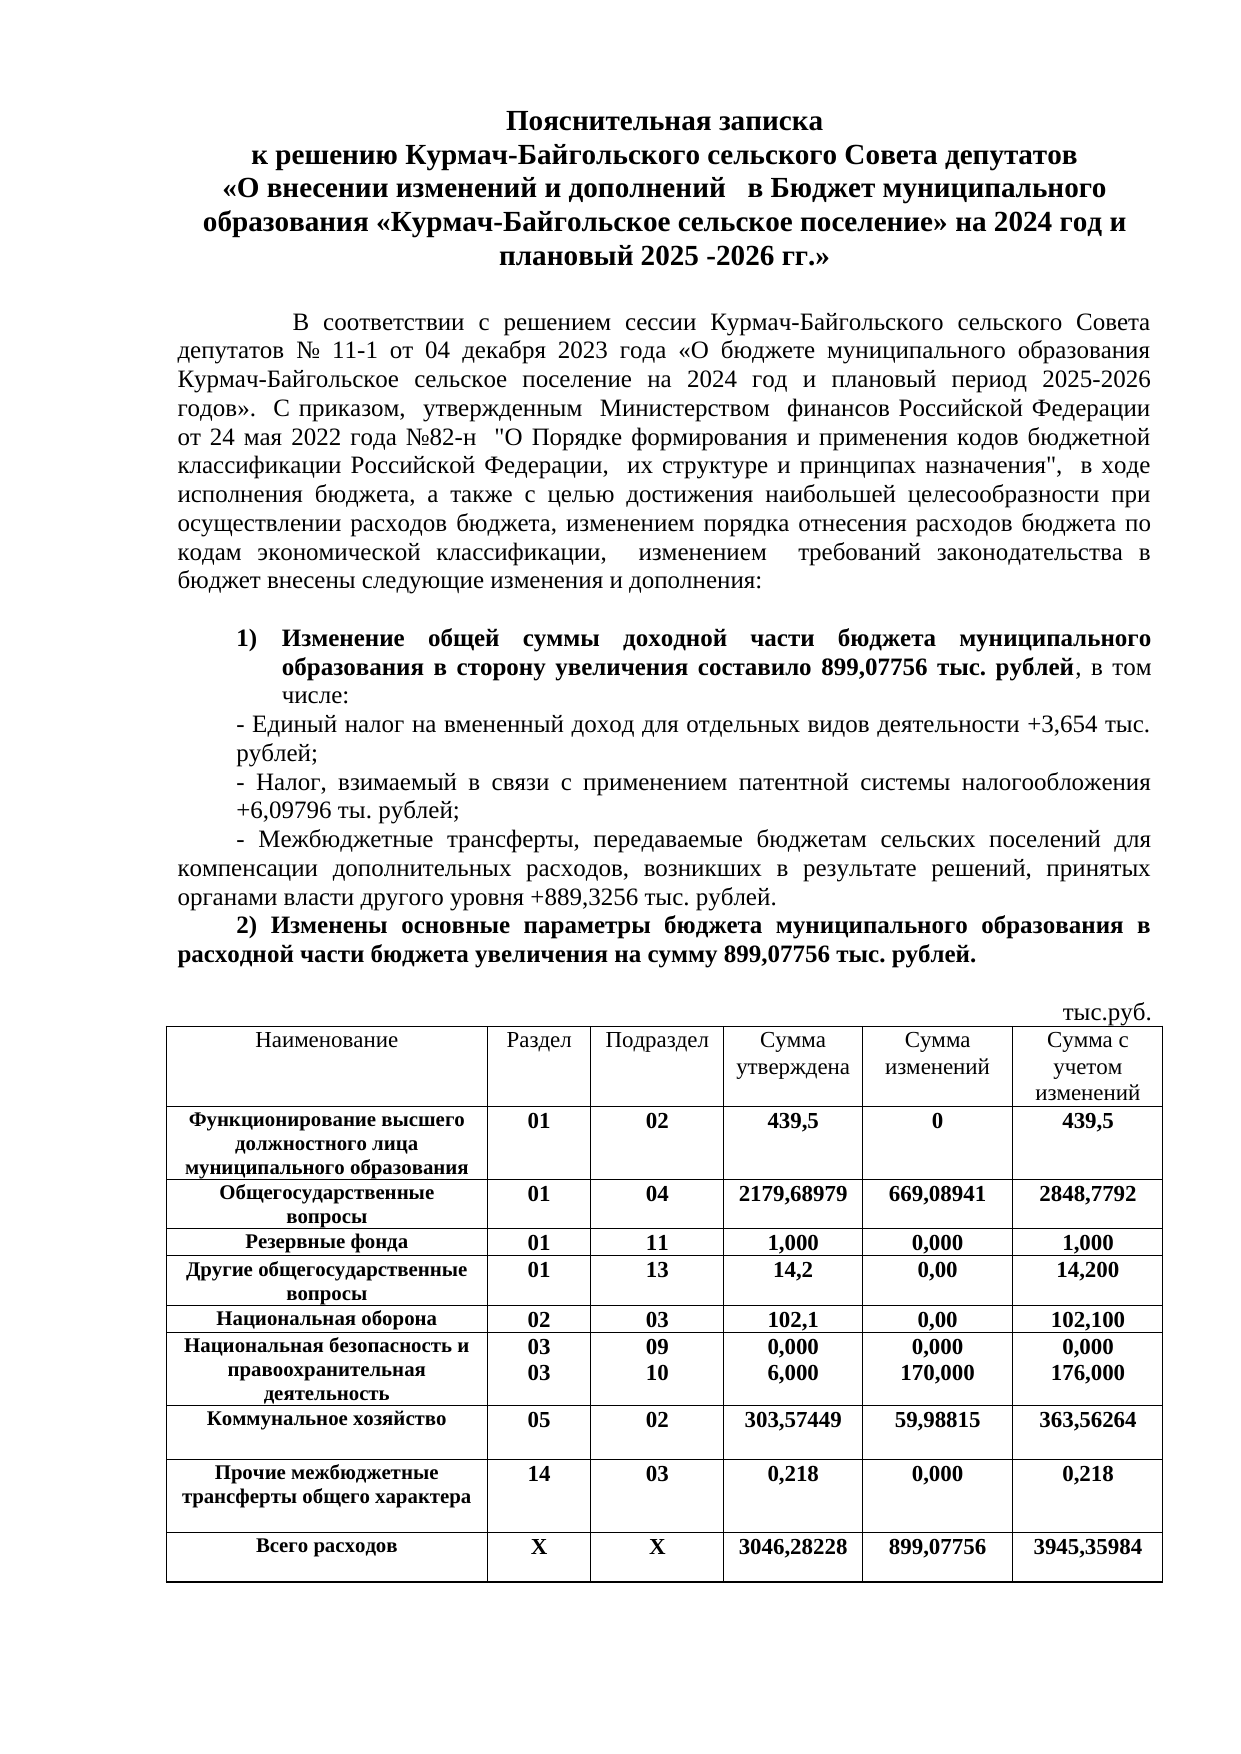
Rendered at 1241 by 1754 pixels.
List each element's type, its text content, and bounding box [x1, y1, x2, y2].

table_cell Функционирование высшего должностного лица муниципального образования [167, 1107, 487, 1179]
table_cell 0,218 [1013, 1460, 1162, 1532]
table_cell Резервные фонда [167, 1229, 487, 1255]
table_cell 14,2 [724, 1256, 862, 1304]
table_cell 01 [488, 1180, 590, 1228]
table_cell 09 10 [591, 1333, 723, 1405]
table_cell 439,5 [724, 1107, 862, 1179]
table_cell 04 [591, 1180, 723, 1228]
table_cell 14,200 [1013, 1256, 1162, 1304]
list - Межбюджетные трансферты, передаваемые бюджетам сельских поселений для компенсации дополнительных расходов, возникших в результате решений, принятых органами власти другого уровня +889,3256 тыс. рублей. [177, 824, 1152, 911]
table_cell 303,57449 [724, 1406, 862, 1459]
text - Налог, взимаемый в связи с применением патентной системы налогообложения +6,09796 ты. рублей; [236, 767, 1152, 824]
list Изменение общей суммы доходной части бюджета муниципального образования в сторону увеличения составило 899,07756 тыс. рублей, в том числе: [236, 623, 1152, 709]
text В соответствии с решением сессии Курмач-Байгольского сельского Совета депутатов № 11-1 от 04 декабря 2023 года «О бюджете муниципального образования Курмач-Байгольское сельское поселение на 2024 год и плановый период 2025-2026 годов». С приказом, утвержденным Министерством финансов Российской Федерации от 24 мая 2022 года №82-н "О Порядке формирования и применения кодов бюджетной классификации Российской Федерации, их структуре и принципах назначения", в ходе исполнения бюджета, а также с целью достижения наибольшей целесообразности при осуществлении расходов бюджета, изменением порядка отнесения расходов бюджета по кодам экономической классификации, изменением требований законодательства в бюджет внесены следующие изменения и дополнения: [177, 307, 1152, 594]
table_cell 02 [591, 1107, 723, 1179]
table_cell 0,00 [863, 1256, 1012, 1304]
text «О внесении изменений и дополнений в Бюджет муниципального образования «Курмач-Байгольское сельское поселение» на 2024 год и плановый 2025 -2026 гг.» [177, 171, 1152, 271]
table_cell 669,08941 [863, 1180, 1012, 1228]
table_cell 03 [591, 1306, 723, 1332]
table_header Сумма утверждена [724, 1027, 862, 1106]
table_cell 2848,7792 [1013, 1180, 1162, 1228]
table_cell 3945,35984 [1013, 1533, 1162, 1581]
list тыс.руб. [252, 997, 1152, 1026]
table_cell 0,000 [863, 1229, 1012, 1255]
table_cell 102,100 [1013, 1306, 1162, 1332]
table_cell 02 [591, 1406, 723, 1459]
table_cell 11 [591, 1229, 723, 1255]
table_cell 13 [591, 1256, 723, 1304]
table_cell Национальная безопасность и правоохранительная деятельность [167, 1333, 487, 1405]
table_cell Х [591, 1533, 723, 1581]
table_cell 2179,68979 [724, 1180, 862, 1228]
table_cell 899,07756 [863, 1533, 1012, 1581]
table_cell 02 [488, 1306, 590, 1332]
table_header Подраздел [591, 1027, 723, 1106]
table_cell Общегосударственные вопросы [167, 1180, 487, 1228]
table_cell 0,000 [863, 1460, 1012, 1532]
table_header Сумма изменений [863, 1027, 1012, 1106]
table_cell 0 [863, 1107, 1012, 1179]
table_cell 01 [488, 1256, 590, 1304]
table_cell Другие общегосударственные вопросы [167, 1256, 487, 1304]
table_header Наименование [167, 1027, 487, 1106]
table_header Раздел [488, 1027, 590, 1106]
table_cell 439,5 [1013, 1107, 1162, 1179]
table_cell 0,218 [724, 1460, 862, 1532]
text к решению Курмач-Байгольского сельского Совета депутатов [177, 137, 1152, 171]
table_cell 363,56264 [1013, 1406, 1162, 1459]
table_cell 0,000 170,000 [863, 1333, 1012, 1405]
list 2) Изменены основные параметры бюджета муниципального образования в расходной части бюджета увеличения на сумму 899,07756 тыс. рублей. [177, 911, 1152, 968]
table_cell Национальная оборона [167, 1306, 487, 1332]
table_cell 3046,28228 [724, 1533, 862, 1581]
table_cell 03 [591, 1460, 723, 1532]
table_cell 0,00 [863, 1306, 1012, 1332]
table_cell 14 [488, 1460, 590, 1532]
text - Единый налог на вмененный доход для отдельных видов деятельности +3,654 тыс. рублей; [236, 709, 1152, 767]
table_cell Коммунальное хозяйство [167, 1406, 487, 1459]
table_cell 1,000 [1013, 1229, 1162, 1255]
table_cell 0,000 6,000 [724, 1333, 862, 1405]
table_cell 03 03 [488, 1333, 590, 1405]
table_cell 01 [488, 1107, 590, 1179]
table_cell Прочие межбюджетные трансферты общего характера [167, 1460, 487, 1532]
table_cell 102,1 [724, 1306, 862, 1332]
text Пояснительная записка [177, 103, 1152, 137]
table_cell Х [488, 1533, 590, 1581]
table_header Сумма с учетом изменений [1013, 1027, 1162, 1106]
table_cell 0,000 176,000 [1013, 1333, 1162, 1405]
table_cell Всего расходов [167, 1533, 487, 1581]
table_cell 59,98815 [863, 1406, 1012, 1459]
table_cell 1,000 [724, 1229, 862, 1255]
table_cell 05 [488, 1406, 590, 1459]
table_cell 01 [488, 1229, 590, 1255]
